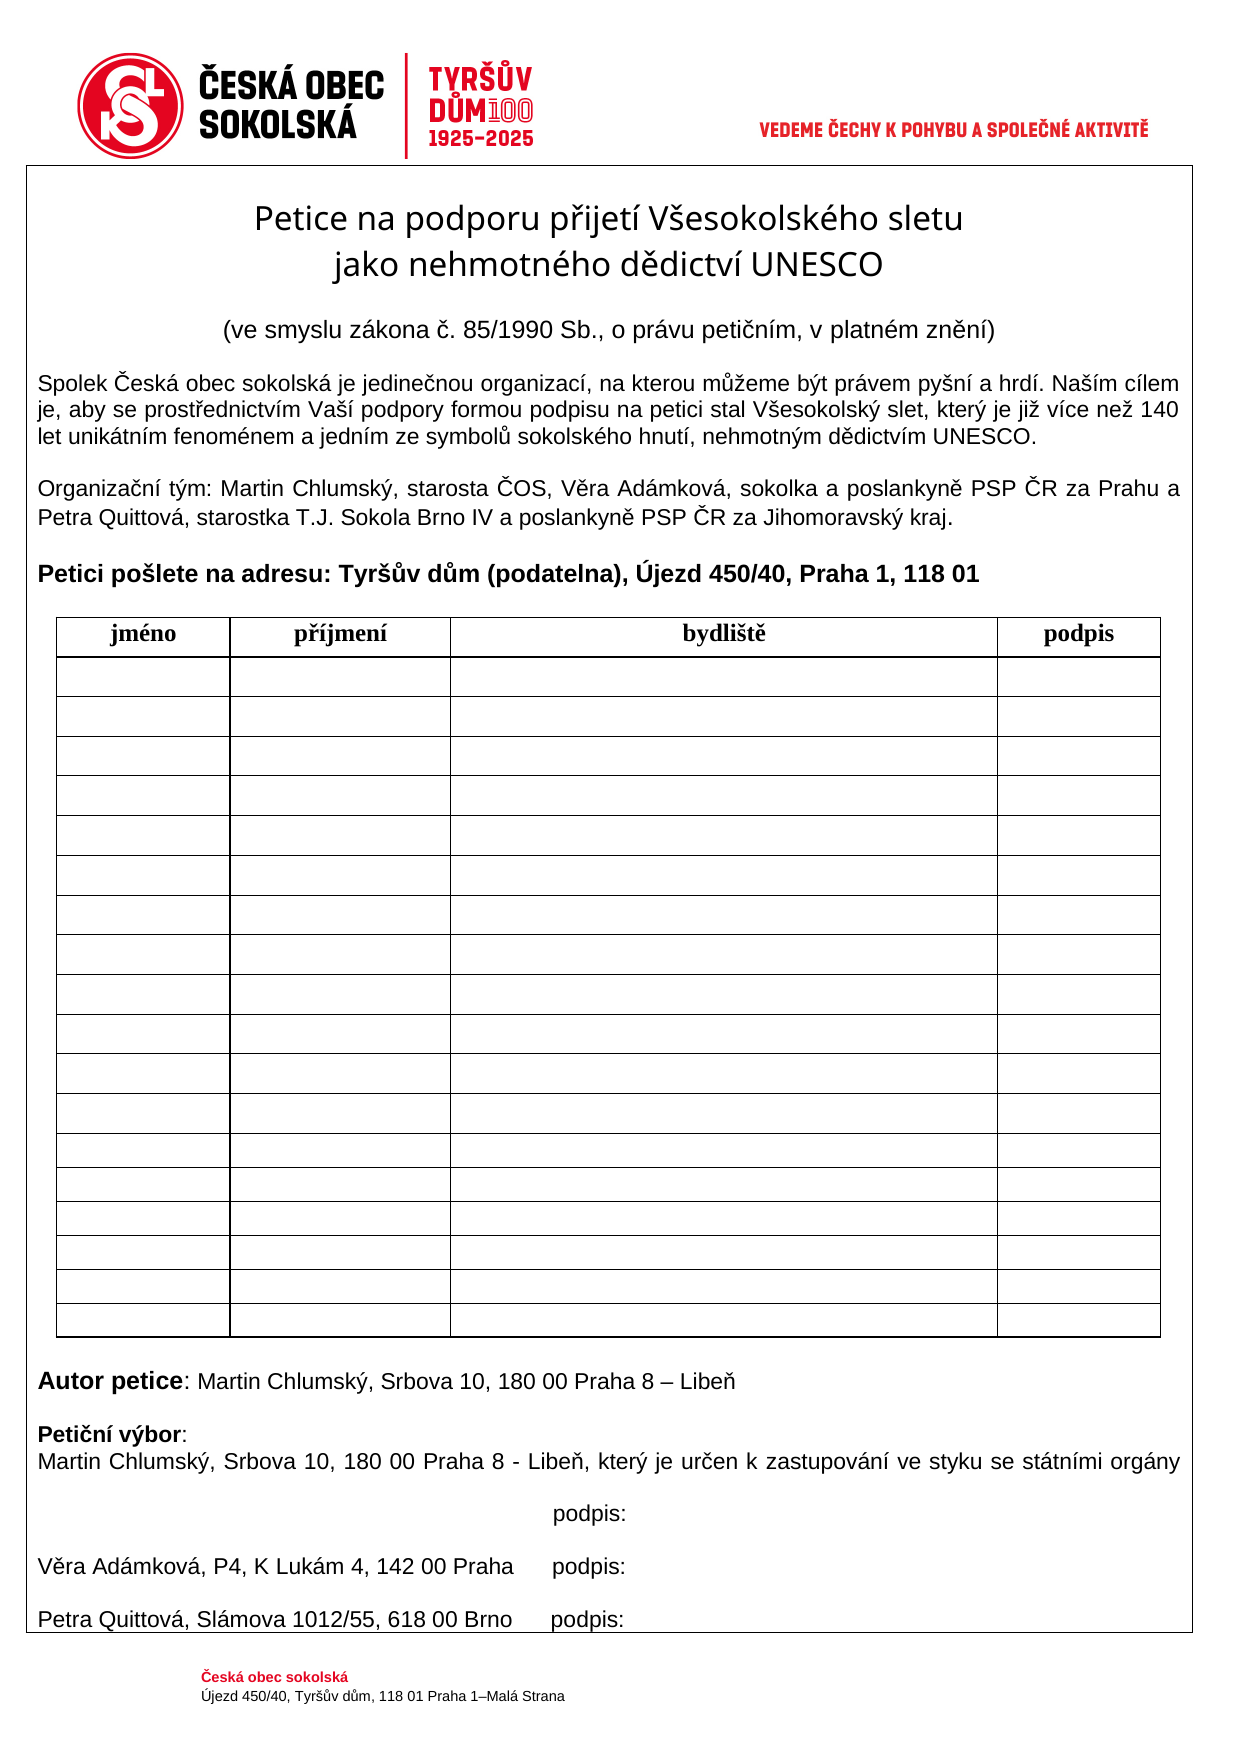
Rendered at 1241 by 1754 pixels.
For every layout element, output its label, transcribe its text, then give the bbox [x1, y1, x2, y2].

table_header Petice na podporu přijetí Všesokolského sletu jako nehmotného dědictví UNESCO (ve smyslu zákona č. 85/1990 Sb., o právu petičním, v platném znění) Spolek Česká obec sokolská je jedinečnou organizací, na kterou můžeme být právem pyšní a hrdí. Naším cílem je, aby se prostřednictvím Vaší podpory formou podpisu na petici stal Všesokolský slet, který je již více než 140 let unikátním fenoménem a jedním ze symbolů sokolského hnutí, nehmotným dědictvím UNESCO. Organizační tým: Martin Chlumský, starosta ČOS, Věra Adámková, sokolka a poslankyně PSP ČR za Prahu a Petra Quittová, starostka T.J. Sokola Brno IV a poslankyně PSP ČR za Jihomoravský kraj. Petici pošlete na adresu: Tyršův dům (podatelna), Újezd 450/40, Praha 1, 118 01 Autor petice: Martin Chlumský, Srbova 10, 180 00 Praha 8 – Libeň Petiční výbor: Martin Chlumský, Srbova 10, 180 00 Praha 8 - Libeň, který je určen k zastupování ve styku se státními orgány podpis: Věra Adámková, P4, K Lukám 4, 142 00 Praha podpis: Petra Quittová, Slámova 1012/55, 618 00 Brno podpis: [27, 166, 1192, 1632]
picture [1, 0, 1241, 165]
